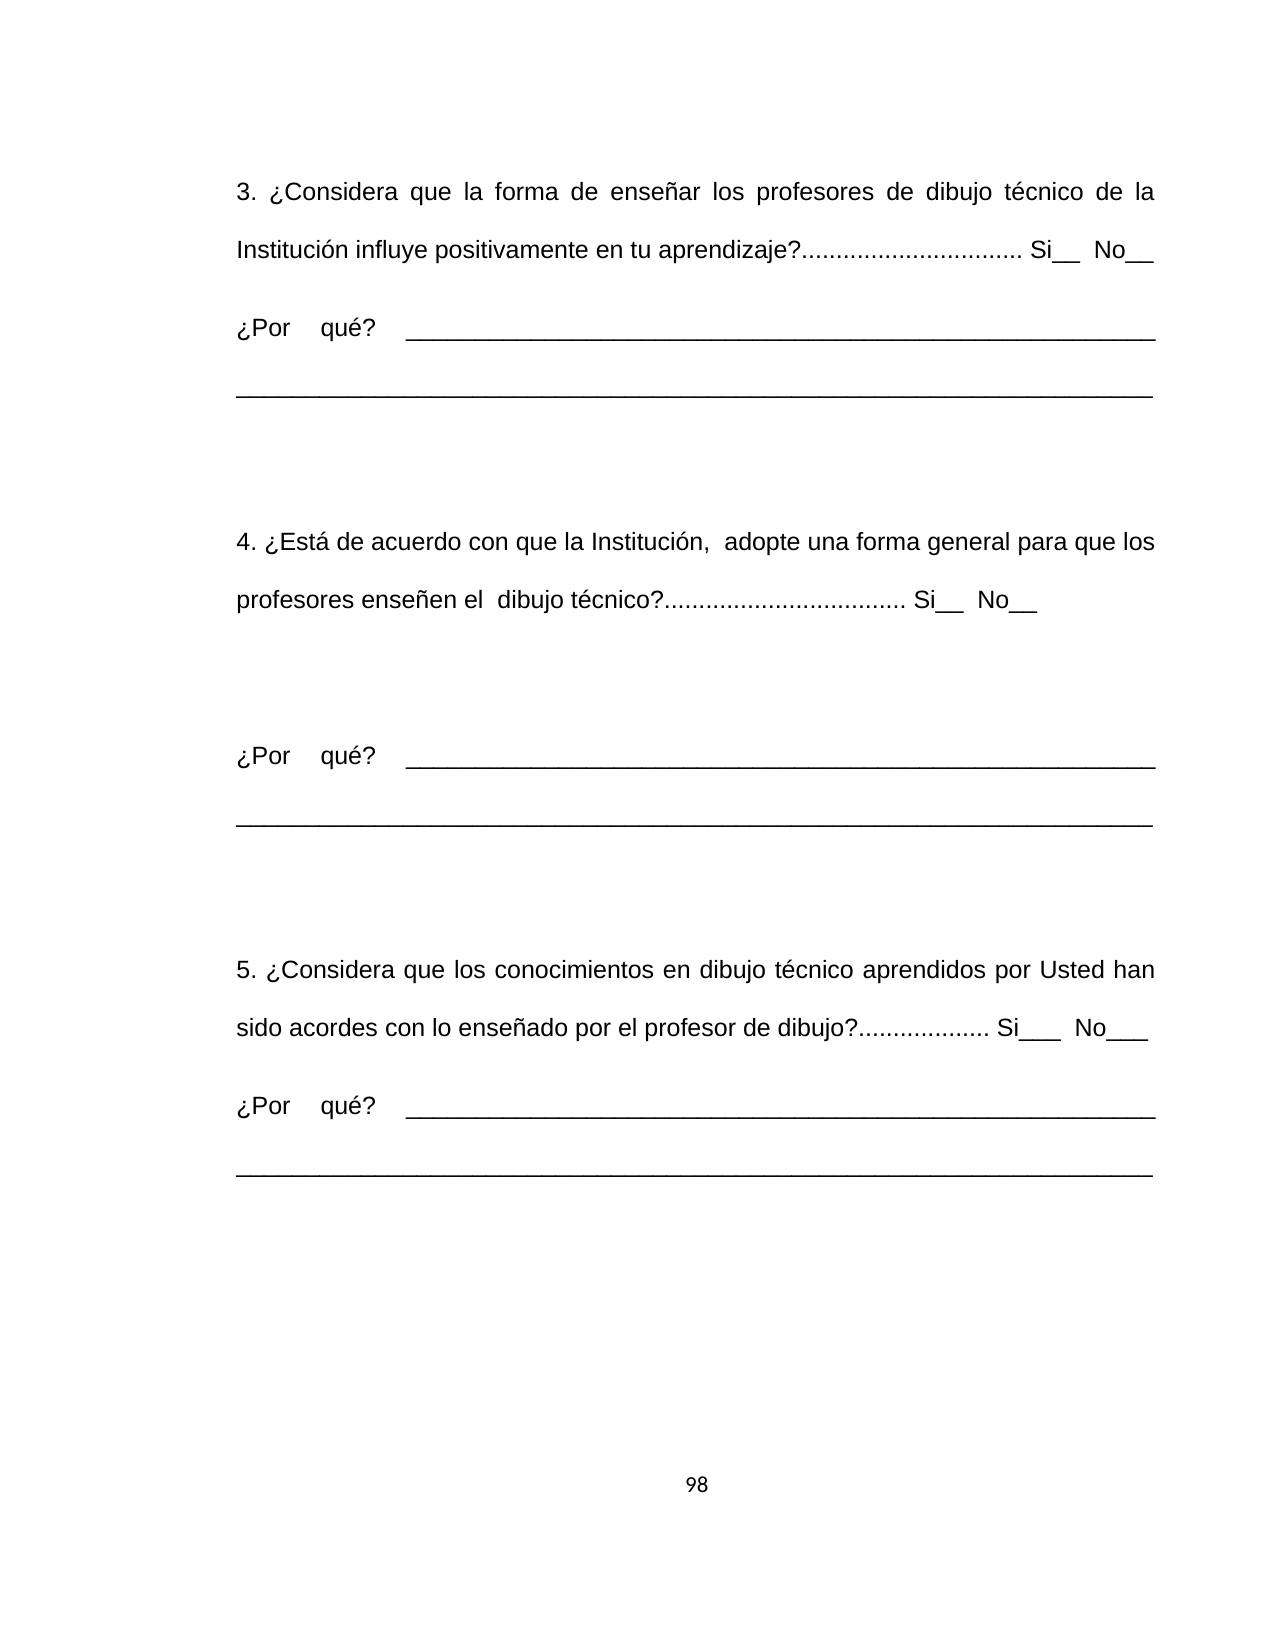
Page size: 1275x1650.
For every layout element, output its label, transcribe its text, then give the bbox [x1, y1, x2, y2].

text 5. ¿Considera que los conocimientos en dibujo técnico aprendidos por Usted han sido acordes con lo enseñado por el profesor de dibujo?................... Si___ No___ [236, 956, 1157, 1042]
text ¿Por qué? ______________________________________________________ __________________________________________________________________ [236, 313, 1157, 399]
text ¿Por qué? ______________________________________________________ __________________________________________________________________ [236, 741, 1157, 828]
text 4. ¿Está de acuerdo con que la Institución, adopte una forma general para que los profesores enseñen el dibujo técnico?................................... Si__ No__ [236, 527, 1157, 613]
text 3. ¿Considera que la forma de enseñar los profesores de dibujo técnico de la Institución influye positivamente en tu aprendizaje?................................ Si__ No__ [236, 177, 1157, 263]
text ¿Por qué? ______________________________________________________ __________________________________________________________________ [236, 1091, 1157, 1178]
